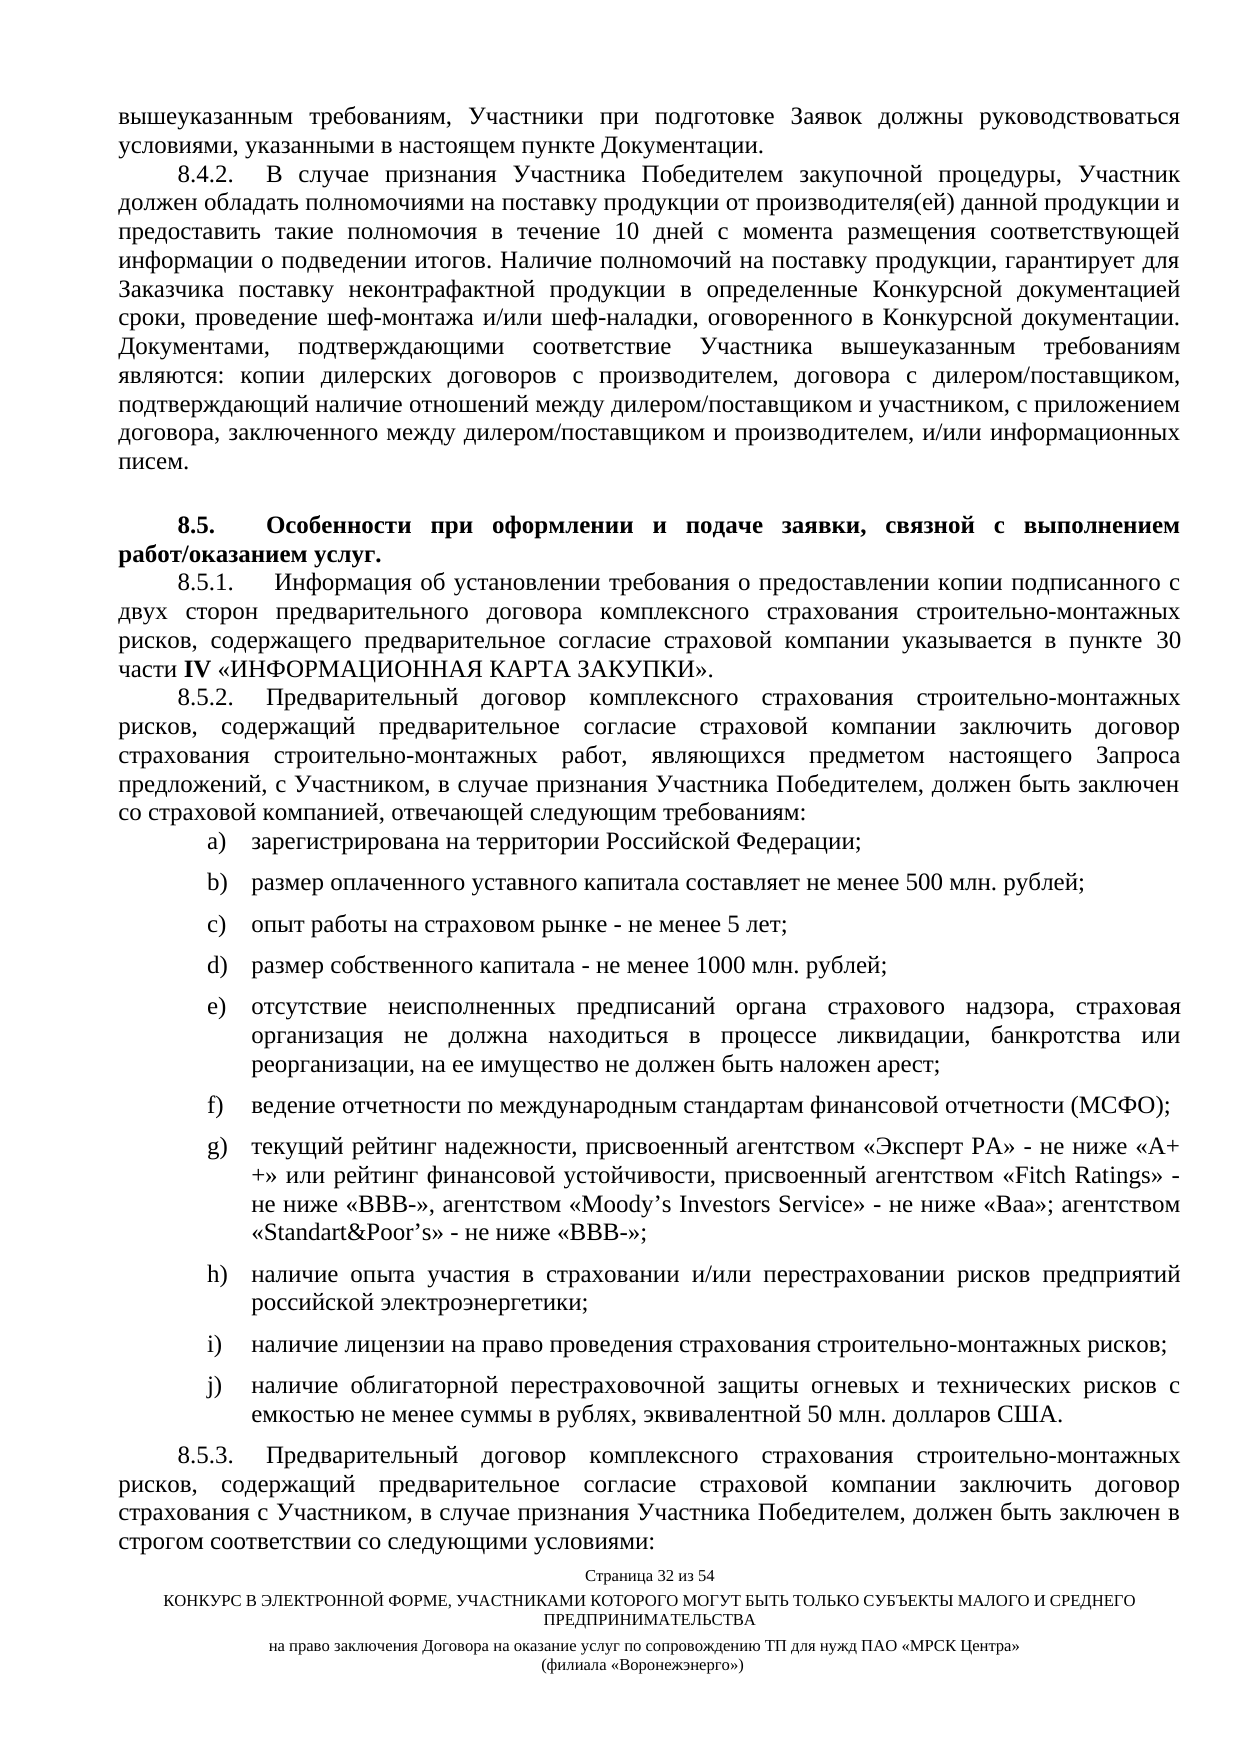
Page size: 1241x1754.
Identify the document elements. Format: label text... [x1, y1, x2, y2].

subtitle В случае признания Участника Победителем закупочной процедуры, Участник должен обладать полномочиями на поставку продукции от производителя(ей) данной продукции и предоставить такие полномочия в течение 10 дней с момента размещения соответствующей информации о подведении итогов. Наличие полномочий на поставку продукции, гарантирует для Заказчика поставку неконтрафактной продукции в определенные Конкурсной документацией сроки, проведение шеф-монтажа и/или шеф-наладки, оговоренного в Конкурсной документации. Документами, подтверждающими соответствие Участника вышеуказанным требованиям являются: копии дилерских договоров с производителем, договора с дилером/поставщиком, подтверждающий наличие отношений между дилером/поставщиком и участником, с приложением договора, заключенного между дилером/поставщиком и производителем, и/или информационных писем. [118, 159, 1181, 475]
list отсутствие неисполненных предписаний органа страхового надзора, страховая организация не должна находиться в процессе ликвидации, банкротства или реорганизации, на ее имущество не должен быть наложен арест; [207, 991, 1181, 1077]
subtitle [118, 101, 1181, 159]
subtitle Предварительный договор комплексного страхования строительно-монтажных рисков, содержащий предварительное согласие страховой компании заключить договор страхования строительно-монтажных работ, являющихся предметом настоящего Запроса предложений, с Участником, в случае признания Участника Победителем, должен быть заключен со страховой компанией, отвечающей следующим требованиям: [118, 682, 1181, 826]
subtitle Информация об установлении требования о предоставлении копии подписанного с двух сторон предварительного договора комплексного страхования строительно-монтажных рисков, содержащего предварительное согласие страховой компании указывается в пункте 30 части IV «ИНФОРМАЦИОННАЯ КАРТА ЗАКУПКИ». [118, 567, 1181, 682]
list ведение отчетности по международным стандартам финансовой отчетности (МСФО); [207, 1090, 1181, 1119]
list опыт работы на страховом рынке - не менее 5 лет; [207, 909, 1181, 937]
list наличие лицензии на право проведения страхования строительно-монтажных рисков; [207, 1329, 1181, 1357]
list текущий рейтинг надежности, присвоенный агентством «Эксперт РА» - не ниже «А++» или рейтинг финансовой устойчивости, присвоенный агентством «Fitch Ratings» - не ниже «BBB-», агентством «Moody’s Investors Service» - не ниже «Baa»; агентством «Standart&Poor’s» - не ниже «BBB-»; [207, 1131, 1181, 1246]
list зарегистрирована на территории Российской Федерации; [207, 826, 1181, 855]
subtitle Предварительный договор комплексного страхования строительно-монтажных рисков, содержащий предварительное согласие страховой компании заключить договор страхования с Участником, в случае признания Участника Победителем, должен быть заключен в строгом соответствии со следующими условиями: [118, 1440, 1181, 1555]
subtitle Особенности при оформлении и подаче заявки, связной с выполнением работ/оказанием услуг. [118, 510, 1181, 567]
list размер оплаченного уставного капитала составляет не менее 500 млн. рублей; [207, 867, 1181, 896]
list наличие опыта участия в страховании и/или перестраховании рисков предприятий российской электроэнергетики; [207, 1259, 1181, 1316]
list размер собственного капитала - не менее 1000 млн. рублей; [207, 950, 1181, 979]
list наличие облигаторной перестраховочной защиты огневых и технических рисков с емкостью не менее суммы в рублях, эквивалентной 50 млн. долларов США. [207, 1370, 1181, 1427]
